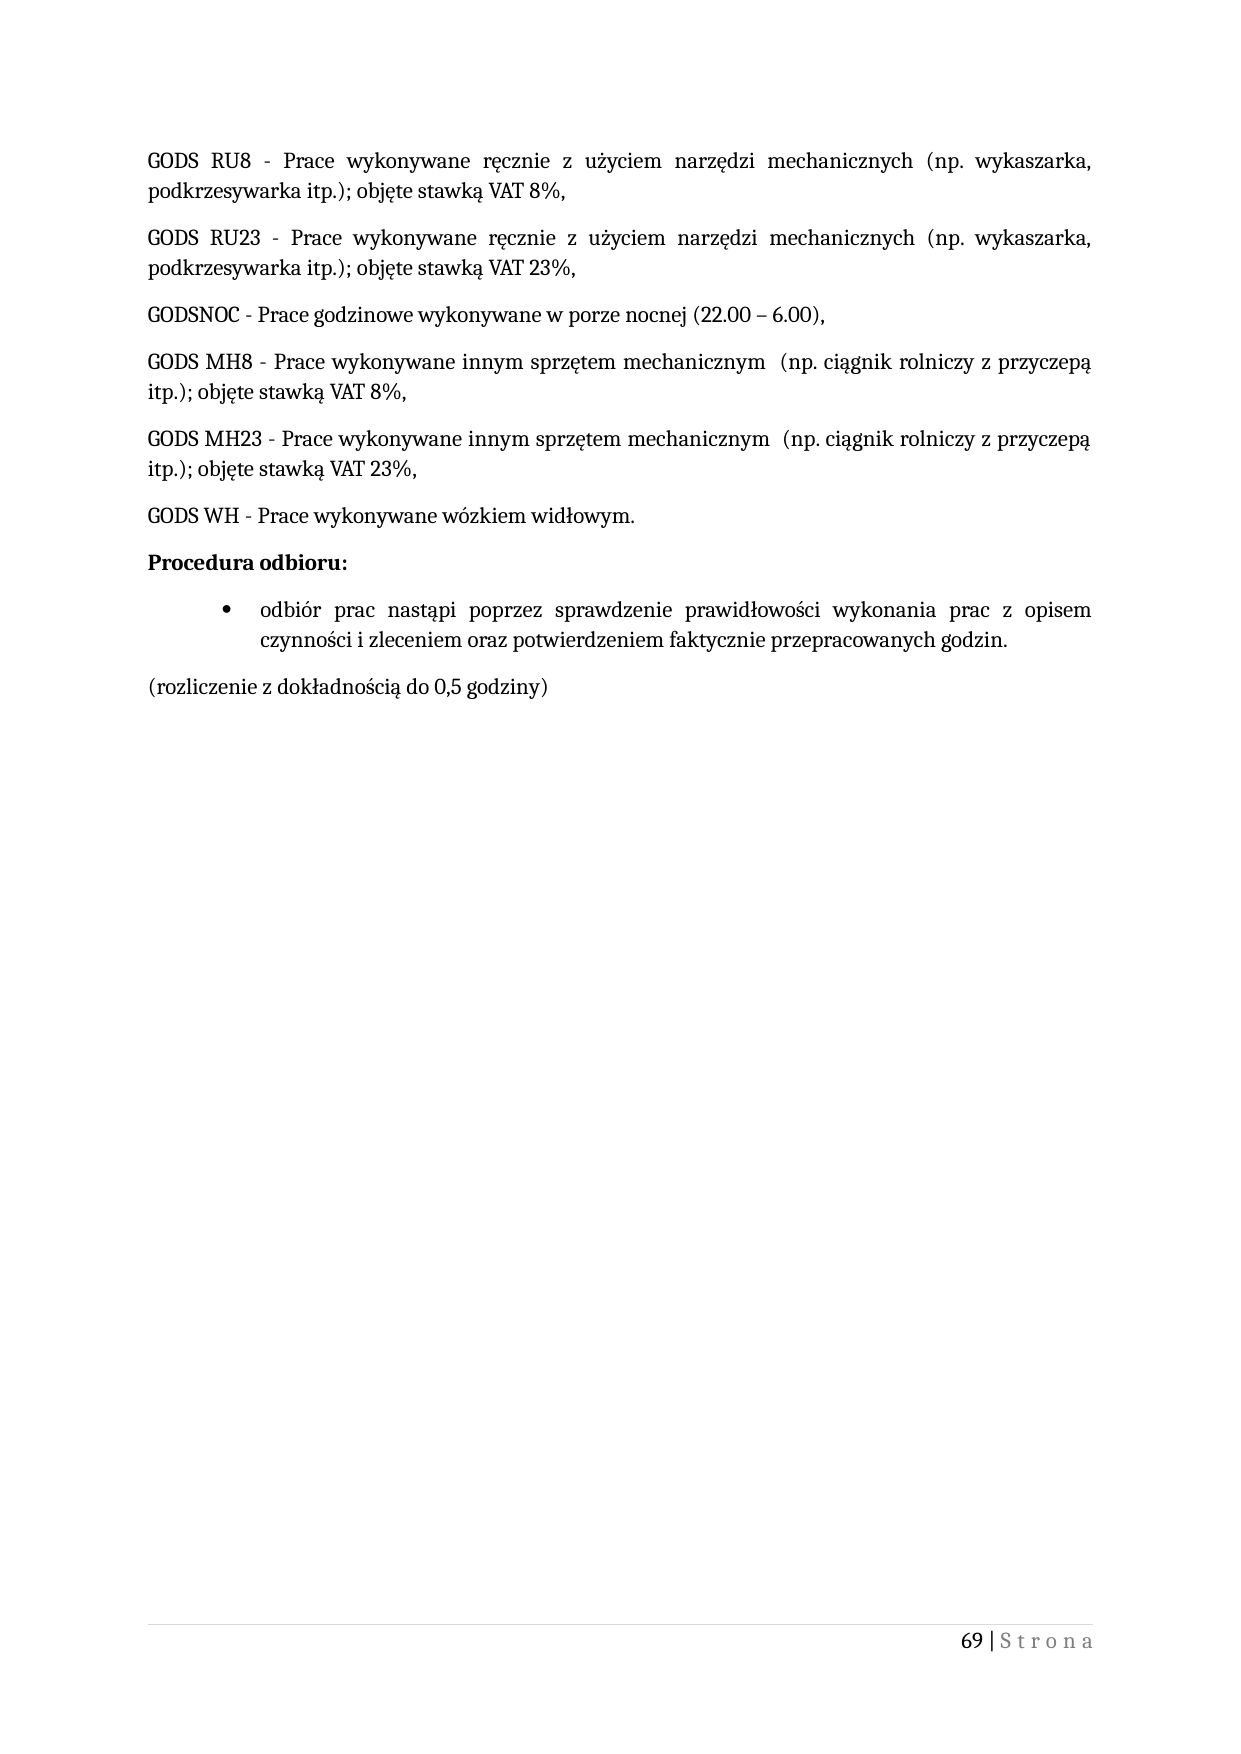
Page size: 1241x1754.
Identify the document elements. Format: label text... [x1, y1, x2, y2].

text GODS MH8 - Prace wykonywane innym sprzętem mechanicznym (np. ciągnik rolniczy z przyczepą itp.); objęte stawką VAT 8%, [148, 349, 1093, 405]
text GODS WH - Prace wykonywane wózkiem widłowym. [148, 503, 1093, 529]
text Procedura odbioru: [148, 550, 1093, 576]
text GODS RU23 - Prace wykonywane ręcznie z użyciem narzędzi mechanicznych (np. wykaszarka, podkrzesywarka itp.); objęte stawką VAT 23%, [148, 225, 1093, 281]
list odbiór prac nastąpi poprzez sprawdzenie prawidłowości wykonania prac z opisem czynności i zleceniem oraz potwierdzeniem faktycznie przepracowanych godzin. [223, 597, 1093, 653]
text GODS RU8 - Prace wykonywane ręcznie z użyciem narzędzi mechanicznych (np. wykaszarka, podkrzesywarka itp.); objęte stawką VAT 8%, [148, 148, 1093, 204]
text GODSNOC - Prace godzinowe wykonywane w porze nocnej (22.00 – 6.00), [148, 302, 1093, 328]
text (rozliczenie z dokładnością do 0,5 godziny) [148, 674, 1093, 700]
text GODS MH23 - Prace wykonywane innym sprzętem mechanicznym (np. ciągnik rolniczy z przyczepą itp.); objęte stawką VAT 23%, [148, 426, 1093, 482]
